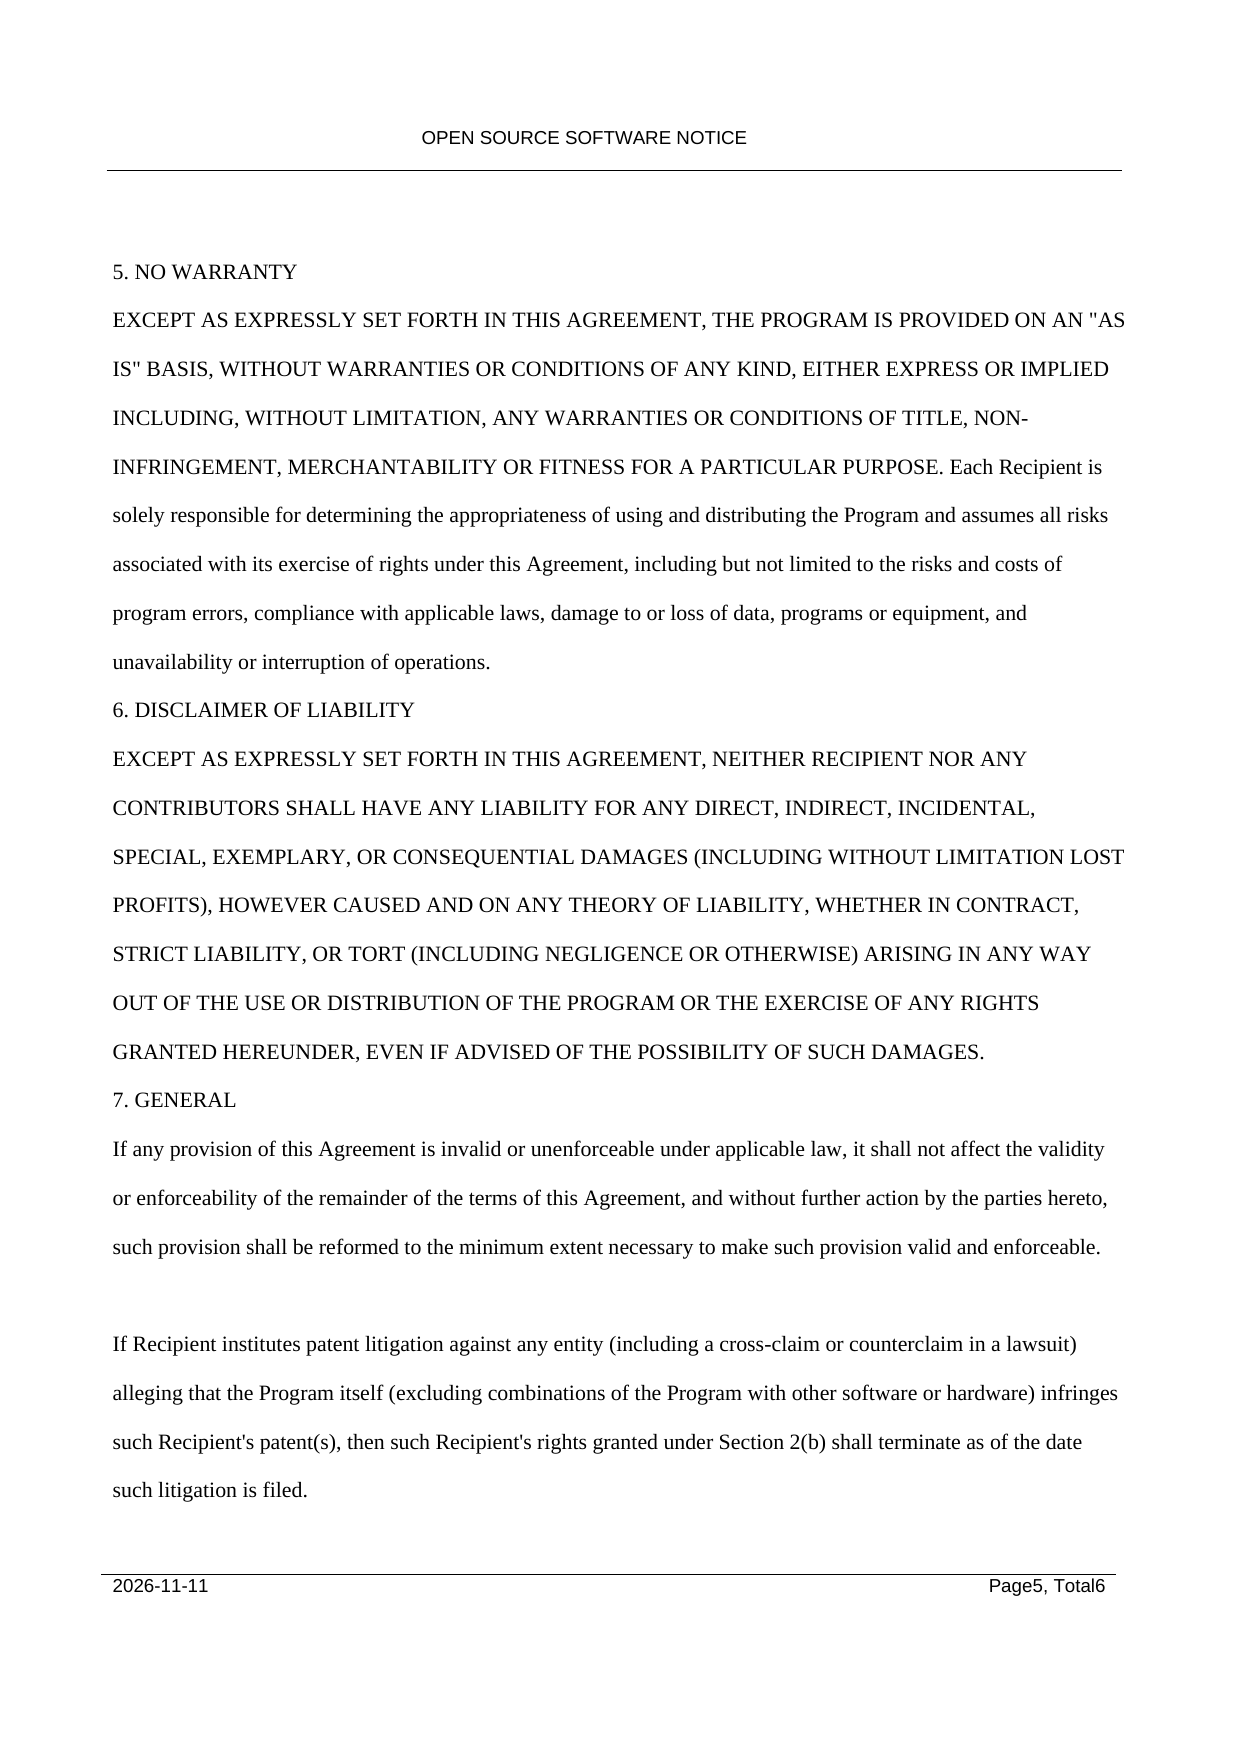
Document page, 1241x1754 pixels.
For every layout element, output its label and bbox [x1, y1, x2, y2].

text [112, 206, 1128, 1506]
